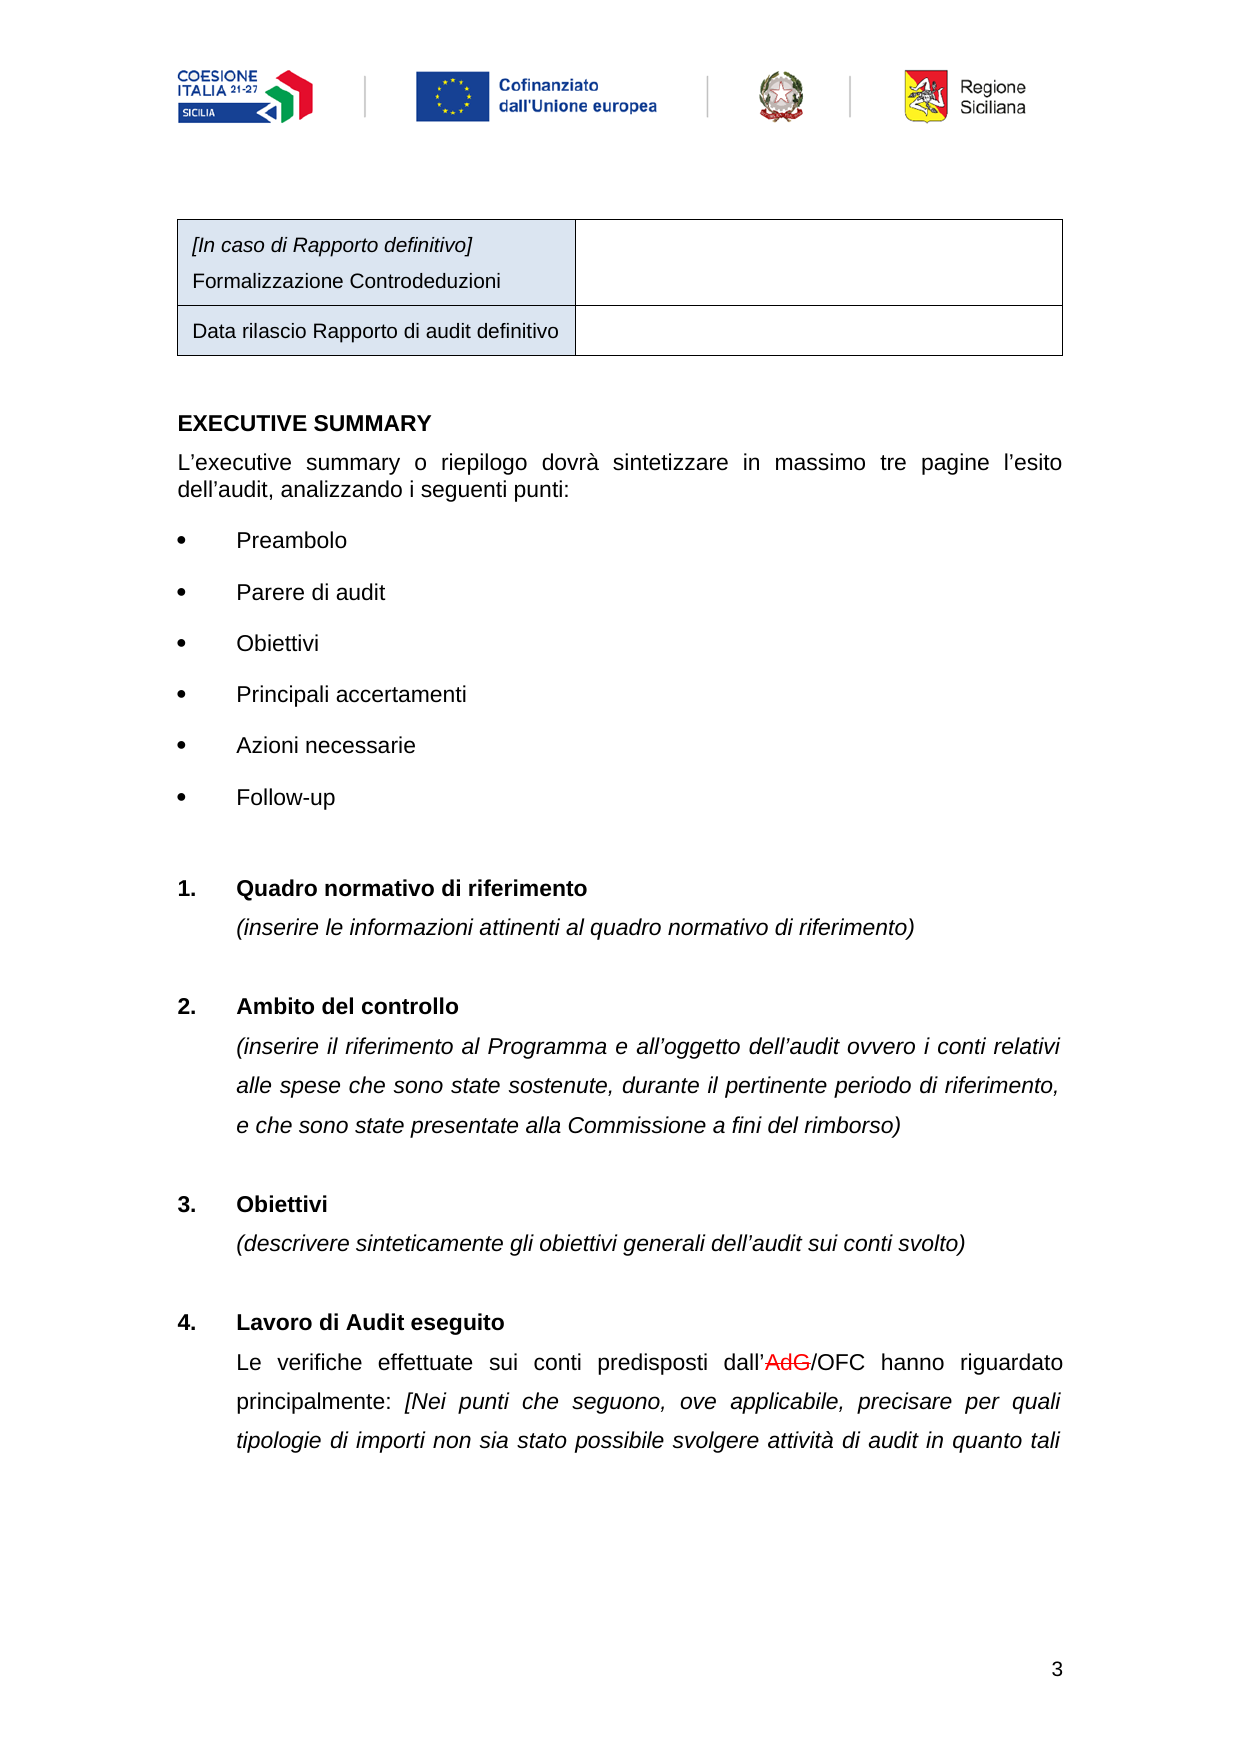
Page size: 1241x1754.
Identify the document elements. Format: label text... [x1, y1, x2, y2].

list Quadro normativo di riferimento [177, 875, 1063, 901]
list Follow-up [177, 784, 1063, 810]
list Ambito del controllo [177, 993, 1063, 1019]
picture [177, 44, 1064, 149]
table_cell [576, 220, 1062, 305]
text EXECUTIVE SUMMARY [177, 410, 1063, 436]
list (inserire le informazioni attinenti al quadro normativo di riferimento) [236, 914, 1063, 941]
table_cell [In caso di Rapporto definitivo] Formalizzazione Controdeduzioni [178, 220, 575, 305]
list Lavoro di Audit eseguito [177, 1309, 1063, 1335]
text L’executive summary o riepilogo dovrà sintetizzare in massimo tre pagine l’esito dell’audit, analizzando i seguenti punti: [177, 449, 1063, 502]
table_cell Data rilascio Rapporto di audit definitivo [178, 306, 575, 355]
list Principali accertamenti [177, 681, 1063, 707]
list Azioni necessarie [177, 732, 1063, 759]
list Obiettivi [177, 1191, 1063, 1217]
list Obiettivi [177, 630, 1063, 656]
list (inserire il riferimento al Programma e all’oggetto dell’audit ovvero i conti relativi alle spese che sono state sostenute, durante il pertinente periodo di riferimento, e che sono state presentate alla Commissione a fini del rimborso) [236, 1033, 1063, 1138]
list Preambolo [177, 527, 1063, 553]
table_cell [576, 306, 1062, 355]
list Parere di audit [177, 578, 1063, 605]
list (descrivere sinteticamente gli obiettivi generali dell’audit sui conti svolto) [236, 1230, 1063, 1256]
